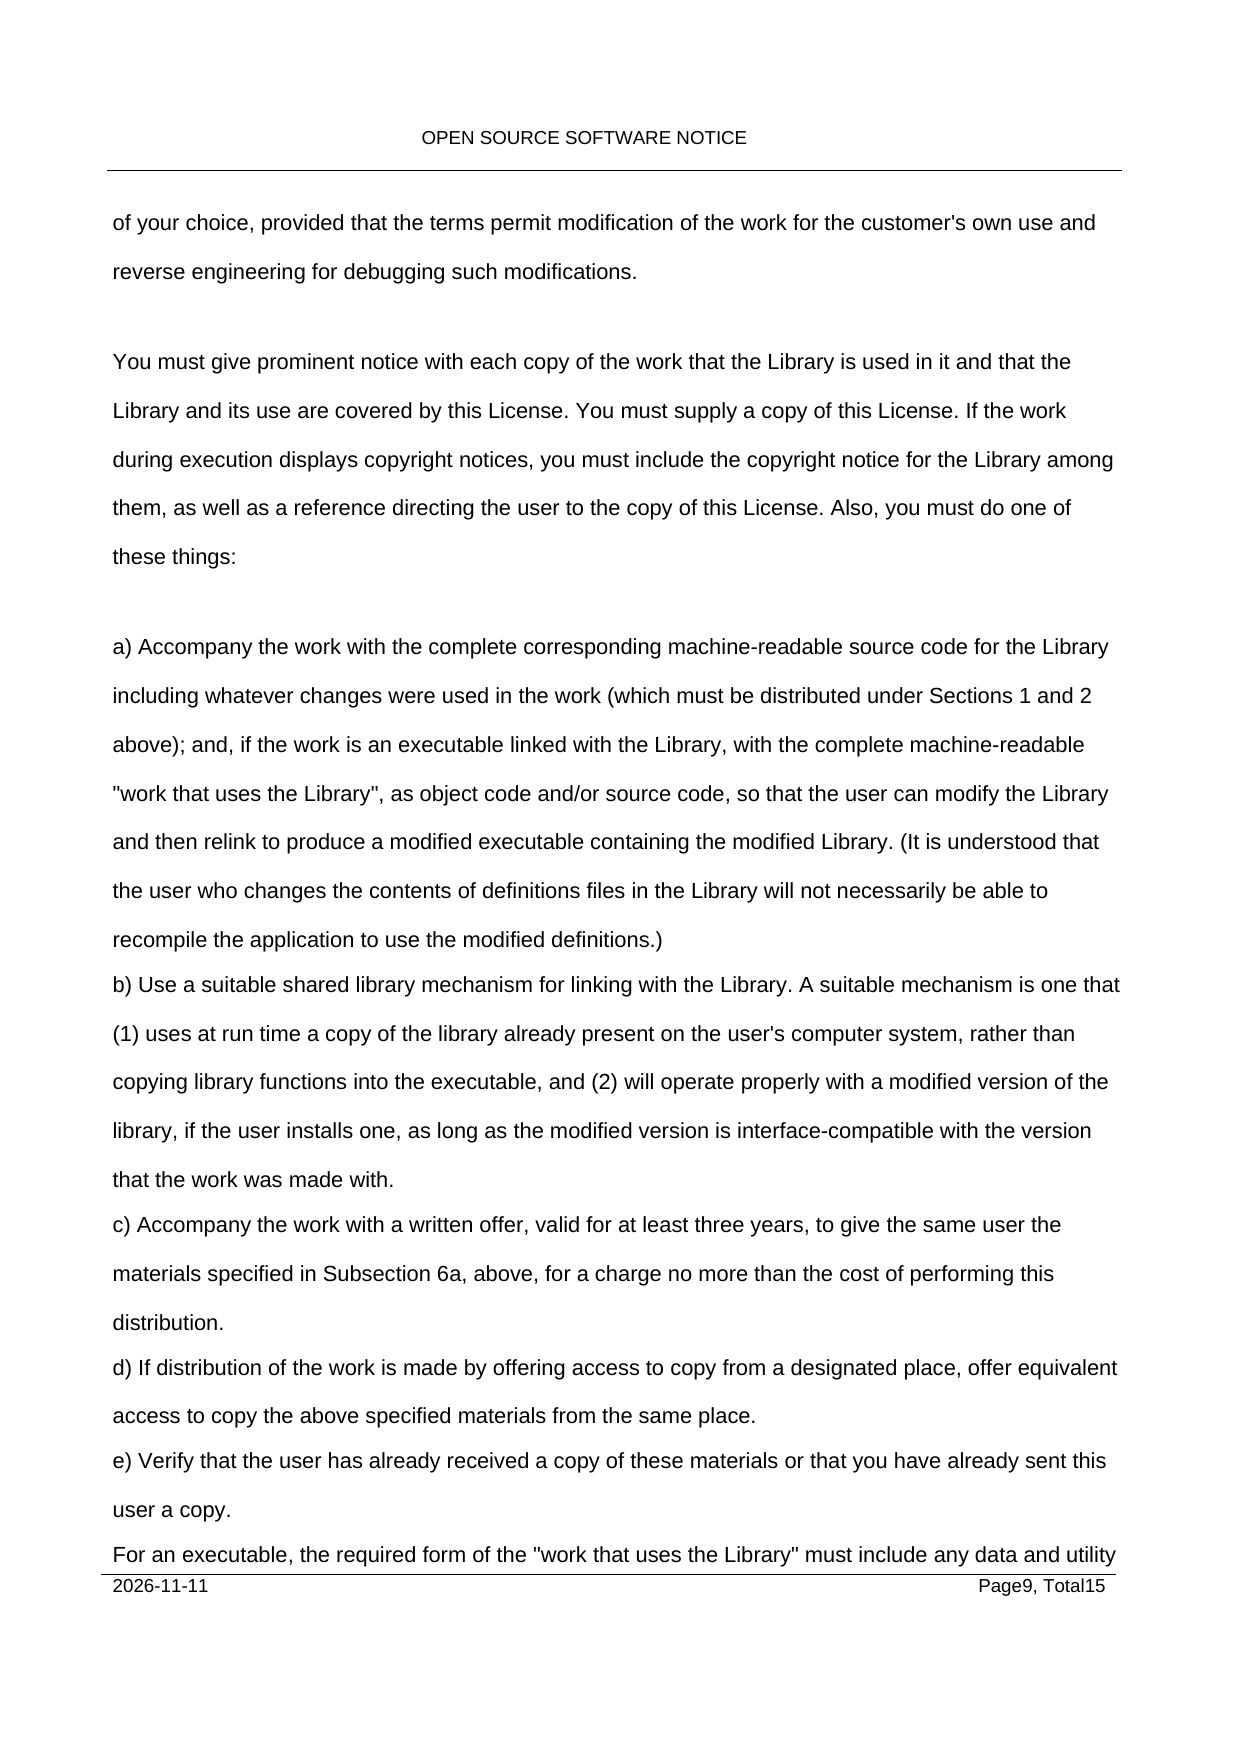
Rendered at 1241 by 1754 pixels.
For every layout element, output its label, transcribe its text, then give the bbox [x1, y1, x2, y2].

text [112, 206, 1128, 288]
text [112, 1538, 1128, 1571]
text You must give prominent notice with each copy of the work that the Library is used in it and that the Library and its use are covered by this License. You must supply a copy of this License. If the work during execution displays copyright notices, you must include the copyright notice for the Library among them, as well as a reference directing the user to the copy of this License. Also, you must do one of these things: [112, 345, 1128, 573]
text c) Accompany the work with a written offer, valid for at least three years, to give the same user the materials specified in Subsection 6a, above, for a charge no more than the cost of performing this distribution. [112, 1208, 1128, 1338]
text a) Accompany the work with the complete corresponding machine-readable source code for the Library including whatever changes were used in the work (which must be distributed under Sections 1 and 2 above); and, if the work is an executable linked with the Library, with the complete machine-readable "work that uses the Library", as object code and/or source code, so that the user can modify the Library and then relink to produce a modified executable containing the modified Library. (It is understood that the user who changes the contents of definitions files in the Library will not necessarily be able to recompile the application to use the modified definitions.) [112, 631, 1128, 956]
text d) If distribution of the work is made by offering access to copy from a designated place, offer equivalent access to copy the above specified materials from the same place. [112, 1351, 1128, 1432]
text b) Use a suitable shared library mechanism for linking with the Library. A suitable mechanism is one that (1) uses at run time a copy of the library already present on the user's computer system, rather than copying library functions into the executable, and (2) will operate properly with a modified version of the library, if the user installs one, as long as the modified version is interface-compatible with the version that the work was made with. [112, 968, 1128, 1196]
text e) Verify that the user has already received a copy of these materials or that you have already sent this user a copy. [112, 1445, 1128, 1526]
